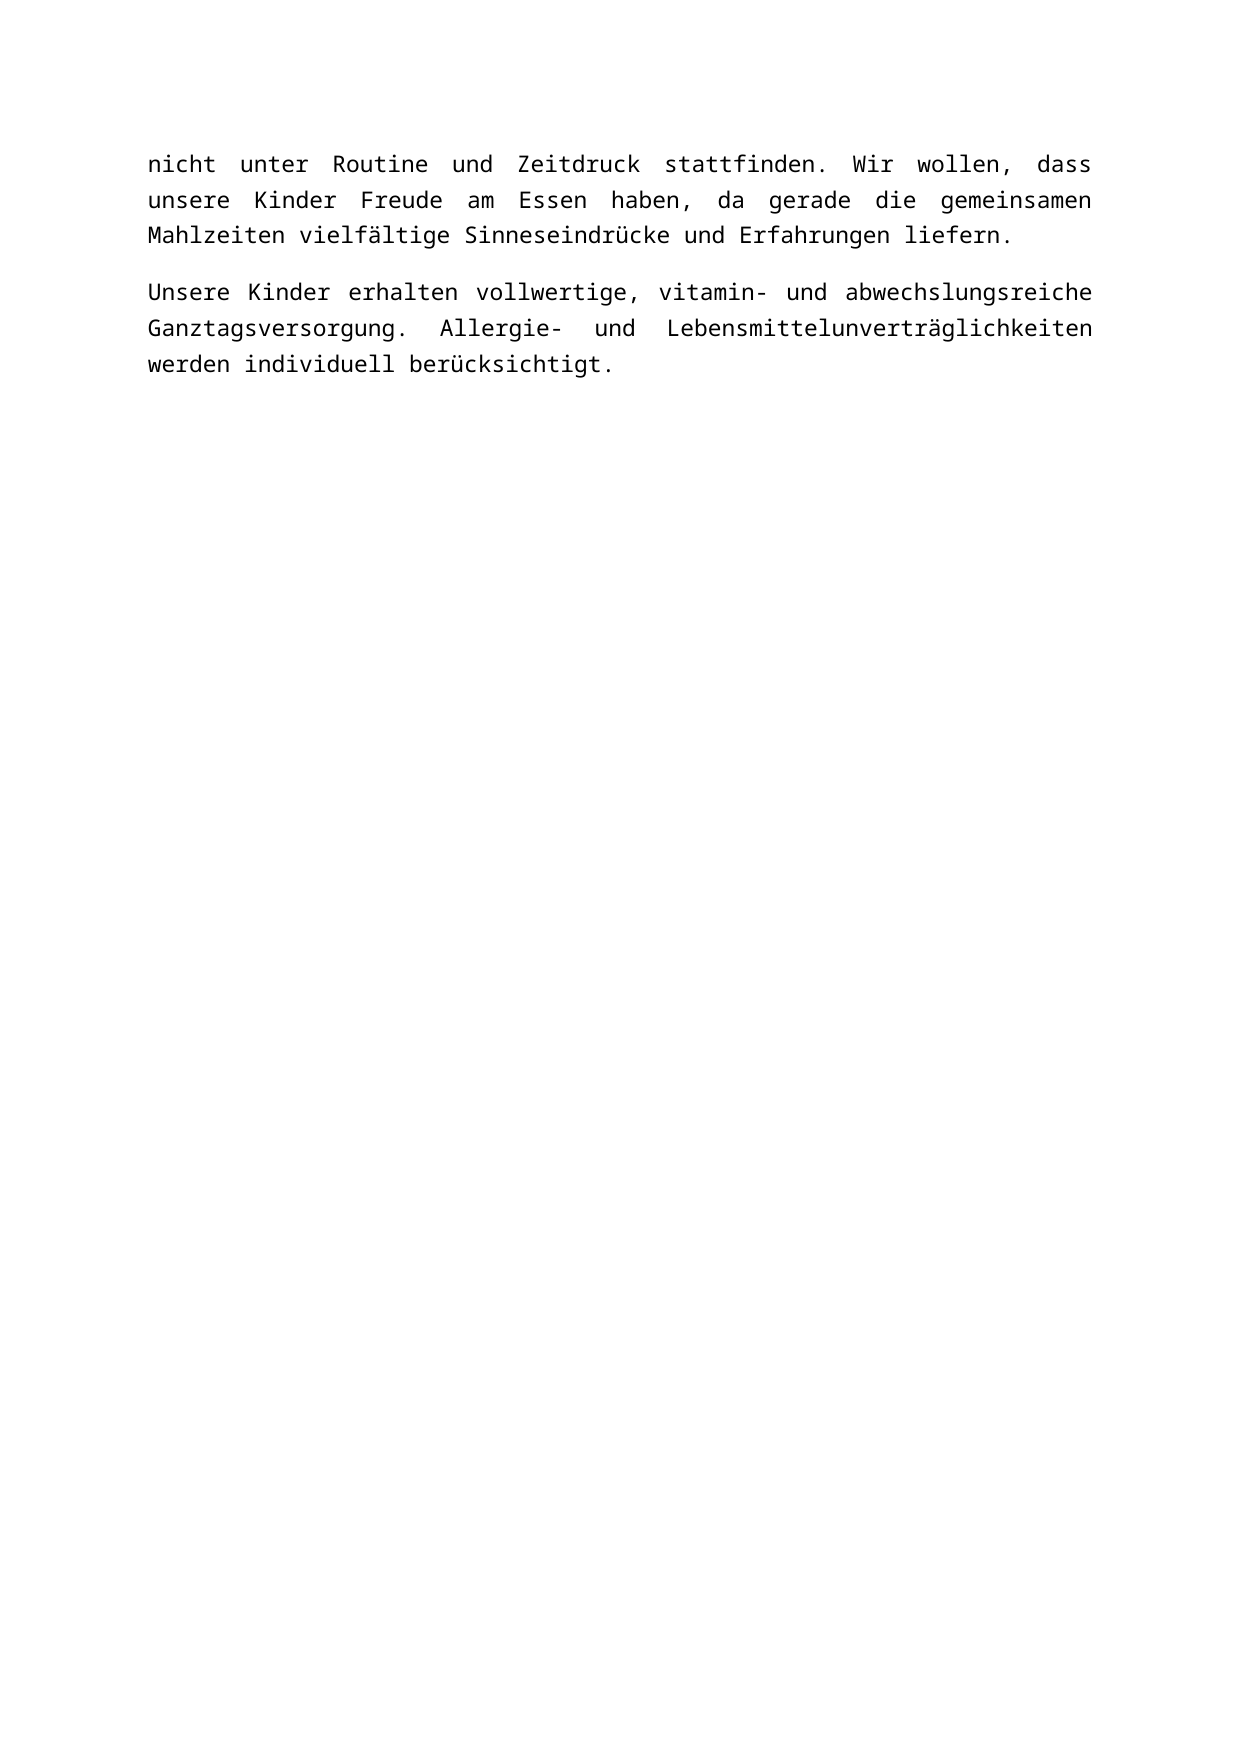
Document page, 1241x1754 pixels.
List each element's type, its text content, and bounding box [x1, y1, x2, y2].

text Unsere Kinder erhalten vollwertige, vitamin- und abwechslungsreiche Ganztagsversorgung. Allergie- und Lebensmittelunverträglichkeiten werden individuell berücksichtigt. [148, 276, 1093, 379]
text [148, 148, 1093, 251]
